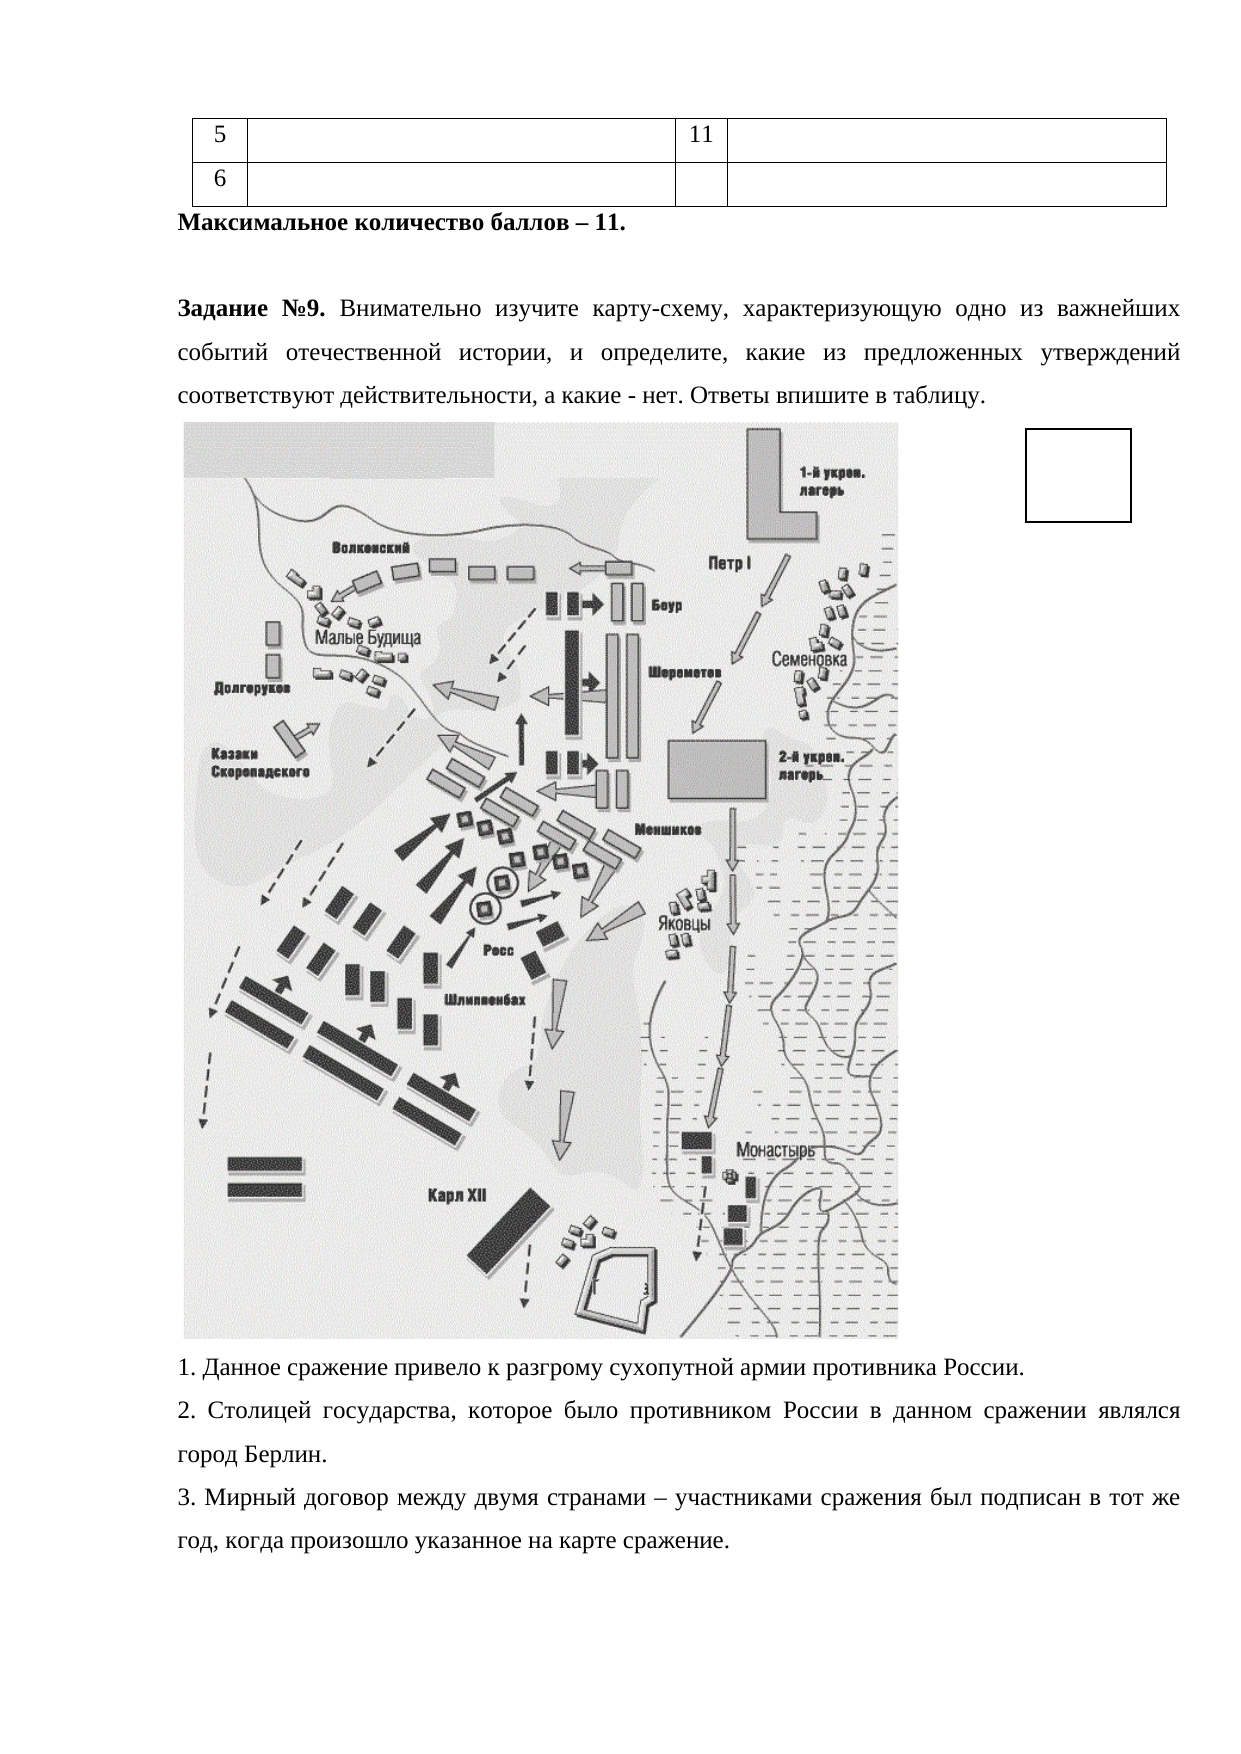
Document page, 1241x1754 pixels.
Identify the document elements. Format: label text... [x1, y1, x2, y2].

text Максимальное количество баллов – 11. [177, 207, 1181, 236]
table_cell [728, 163, 1166, 206]
text 3. Мирный договор между двумя странами – участниками сражения был подписан в тот же год, когда произошло указанное на карте сражение. [177, 1482, 1181, 1554]
text Задание №9. Внимательно изучите карту-схему, характеризующую одно из важнейших событий отечественной истории, и определите, какие из предложенных утверждений соответствуют действительности, а какие - нет. Ответы впишите в таблицу. [177, 293, 1181, 408]
table_cell [728, 119, 1166, 162]
table_cell [676, 163, 727, 206]
table_cell 5 [193, 119, 247, 162]
text 1. Данное сражение привело к разгрому сухопутной армии противника России. [177, 1352, 1181, 1381]
table_cell 6 [193, 163, 247, 206]
table_cell [248, 119, 675, 162]
text 2. Столицей государства, которое было противником России в данном сражении являлся город Берлин. [177, 1396, 1181, 1467]
picture [183, 422, 899, 1339]
table_cell 11 [676, 119, 727, 162]
table_cell [248, 163, 675, 206]
